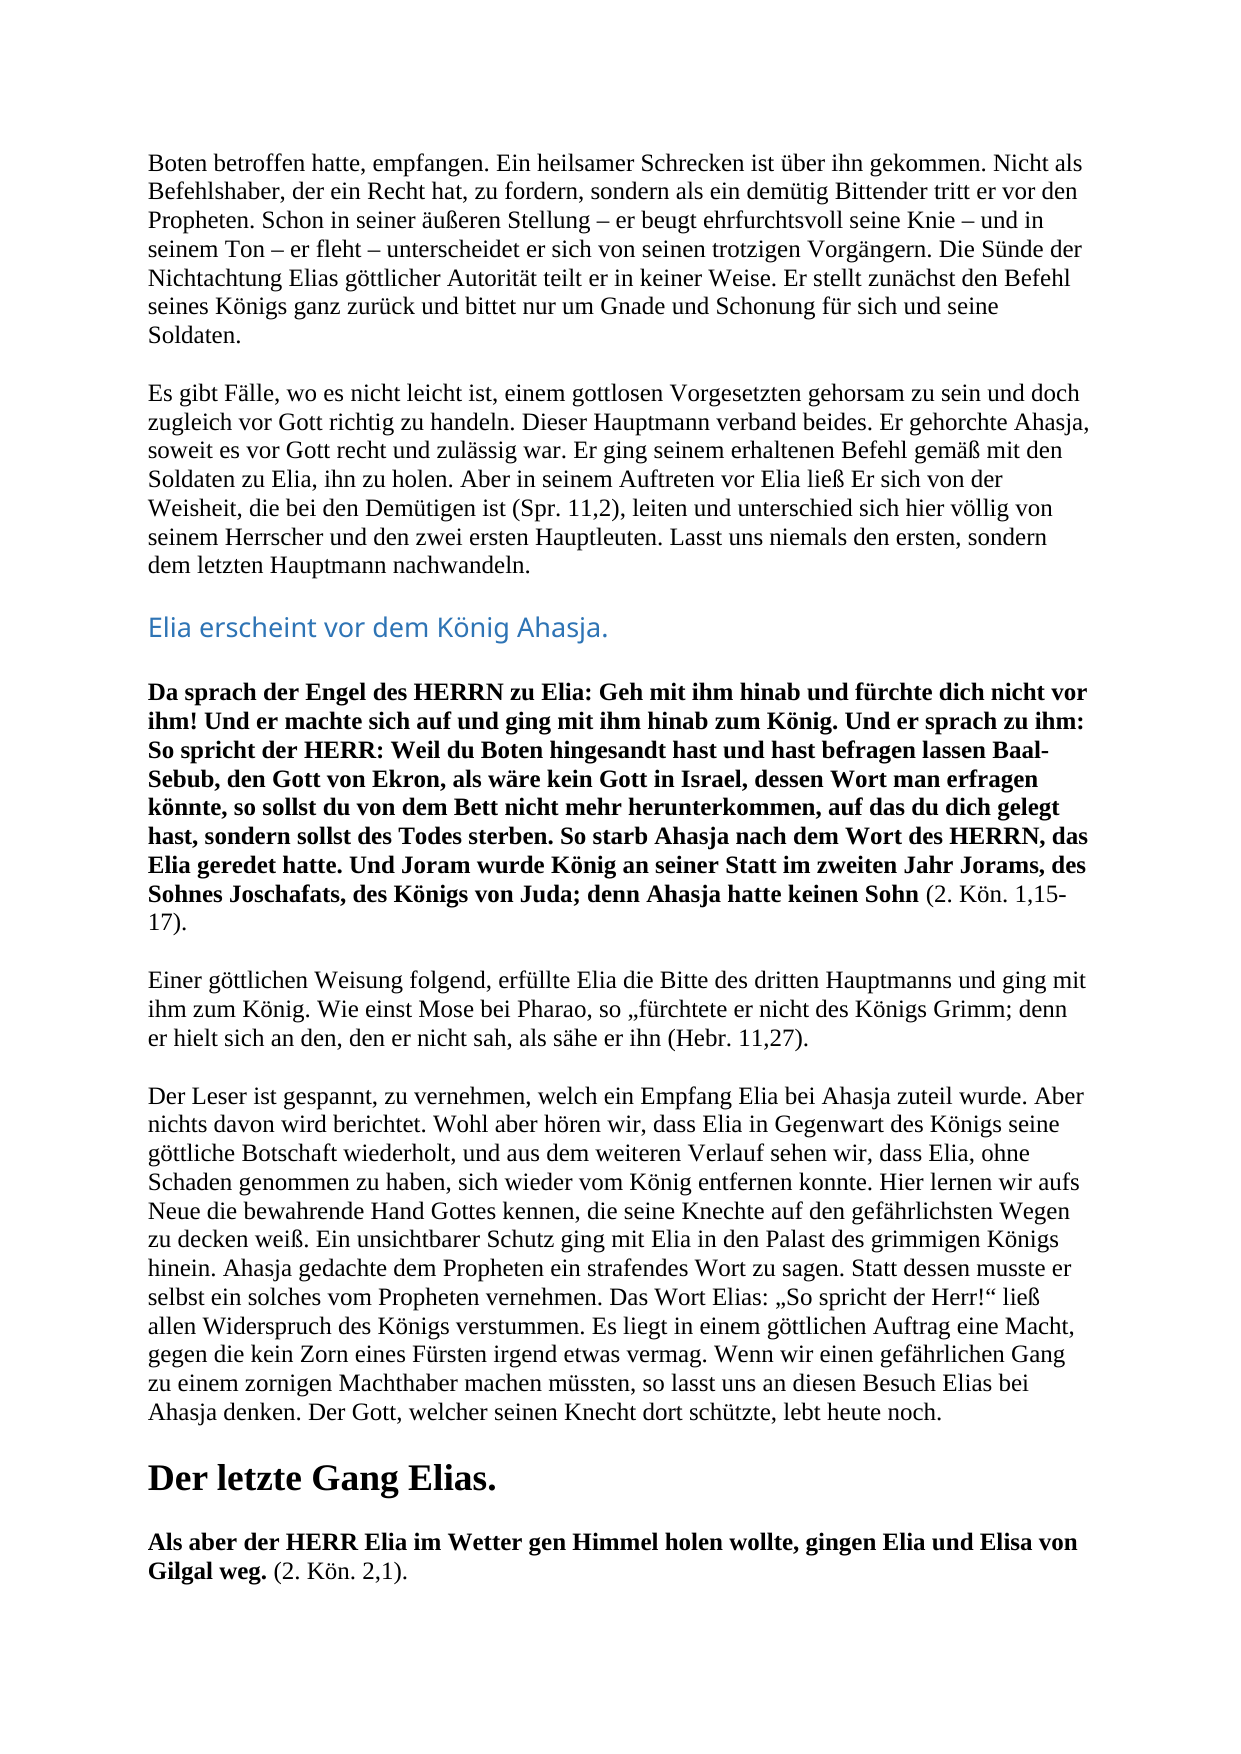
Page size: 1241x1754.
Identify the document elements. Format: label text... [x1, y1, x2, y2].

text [148, 148, 1093, 263]
text Ganz anders als seine beiden Vorgänger verhält sich der dritte von Ahasja gesandte Hauptmann. Ob er schon früher innerlich eine bessere Stellung einnahm als jene, wissen wir nicht. Aber dies sehen wir deutlich: Er hat einen tiefen Eindruck von dem, was die früheren Boten betroffen hatte, empfangen. Ein heilsamer Schrecken ist über ihn gekommen. Nicht als Befehlshaber, der ein Recht hat, zu fordern, sondern als ein demütig Bittender tritt er vor den Propheten. Schon in seiner äußeren Stellung – er beugt ehrfurchtsvoll seine Knie – und in seinem Ton – er fleht – unterscheidet er sich von seinen trotzigen Vorgängern. Die Sünde der Nichtachtung Elias göttlicher Autorität teilt er in keiner Weise. Er stellt zunächst den Befehl seines Königs ganz zurück und bittet nur um Gnade und Schonung für sich und seine Soldaten. [148, 292, 1093, 579]
text Einer göttlichen Weisung folgend, erfüllte Elia die Bitte des dritten Hauptmanns und ging mit ihm zum König. Wie einst Mose bei Pharao, so „fürchtete er nicht des Königs Grimm; denn er hielt sich an den, den er nicht sah, als sähe er ihn (Hebr. 11,27). [148, 1196, 1093, 1282]
text Da sprach der Engel des HERRN zu Elia: Geh mit ihm hinab und fürchte dich nicht vor ihm! Und er machte sich auf und ging mit ihm hinab zum König. Und er sprach zu ihm: So spricht der HERR: Weil du Boten hingesandt hast und hast befragen lassen Baal-Sebub, den Gott von Ekron, als wäre kein Gott in Israel, dessen Wort man erfragen könnte, so sollst du von dem Bett nicht mehr herunterkommen, auf das du dich gelegt hast, sondern sollst des Todes sterben. So starb Ahasja nach dem Wort des HERRN, das Elia geredet hatte. Und Joram wurde König an seiner Statt im zweiten Jahr Jorams, des Sohnes Joschafats, des Königs von Juda; denn Ahasja hatte keinen Sohn (2. Kön. 1,15-17). [148, 908, 1093, 1167]
subtitle Elia erscheint vor dem König Ahasja. [148, 839, 1093, 876]
text Es gibt Fälle, wo es nicht leicht ist, einem gottlosen Vorgesetzten gehorsam zu sein und doch zugleich vor Gott richtig zu handeln. Dieser Hauptmann verband beides. Er gehorchte Ahasja, soweit es vor Gott recht und zulässig war. Er ging seinem erhaltenen Befehl gemäß mit den Soldaten zu Elia, ihn zu holen. Aber in seinem Auftreten vor Elia ließ Er sich von der Weisheit, die bei den Demütigen ist (Spr. 11,2), leiten und unterschied sich hier völlig von seinem Herrscher und den zwei ersten Hauptleuten. Lasst uns niemals den ersten, sondern dem letzten Hauptmann nachwandeln. [148, 608, 1093, 810]
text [148, 1311, 1093, 1599]
